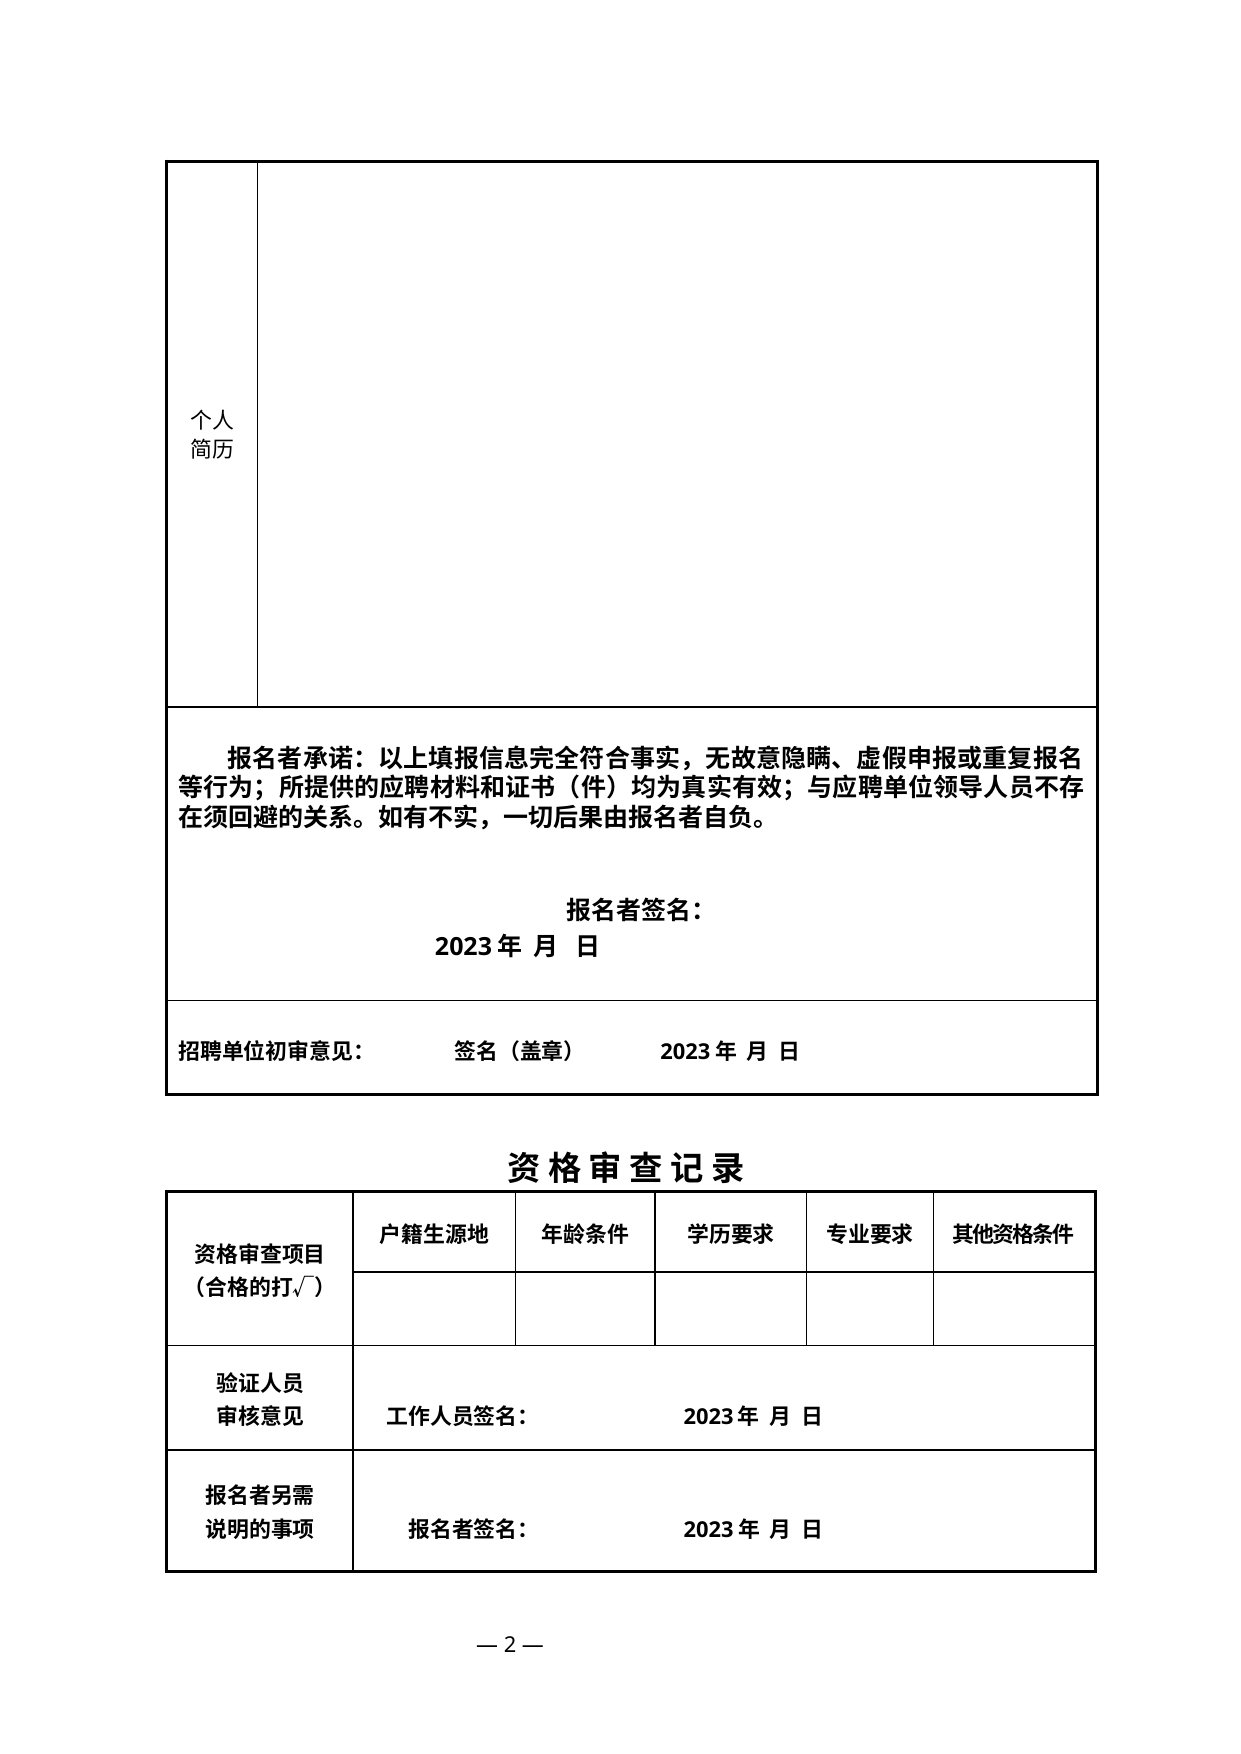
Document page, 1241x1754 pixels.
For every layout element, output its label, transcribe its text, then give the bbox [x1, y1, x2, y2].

table_header 专业要求 [807, 1193, 933, 1271]
table_header 资格审查项目 （合格的打√） [168, 1193, 352, 1345]
table_header 学历要求 [656, 1193, 806, 1271]
table_cell [656, 1273, 806, 1345]
table_cell 工作人员签名： 2023年 月 日 [354, 1346, 1094, 1449]
table_header 年龄条件 [516, 1193, 654, 1271]
table_cell 验证人员 审核意见 [168, 1346, 352, 1449]
table_cell [516, 1273, 654, 1345]
table_cell [354, 1273, 515, 1345]
table_header 个人 简历 [168, 163, 257, 706]
table_header 其他资格条件 [934, 1193, 1094, 1271]
table_cell 报名者另需 说明的事项 [168, 1451, 352, 1570]
table_cell [934, 1273, 1094, 1345]
table_cell [807, 1273, 933, 1345]
table_header [258, 163, 1096, 706]
table_header 户籍生源地 [354, 1193, 515, 1271]
table_cell 招聘单位初审意见： 签名（盖章） 2023年 月 日 [168, 1001, 1096, 1093]
table_cell 报名者签名： 2023年 月 日 [354, 1451, 1094, 1570]
table_cell 报名者承诺：以上填报信息完全符合事实，无故意隐瞒、虚假申报或重复报名等行为；所提供的应聘材料和证书（件）均为真实有效；与应聘单位领导人员不存在须回避的关系。如有不实，一切后果由报名者自负。 报名者签名： 2023年 月 日 [168, 708, 1096, 1000]
text 资 格 审 查 记 录 [165, 1142, 1087, 1190]
